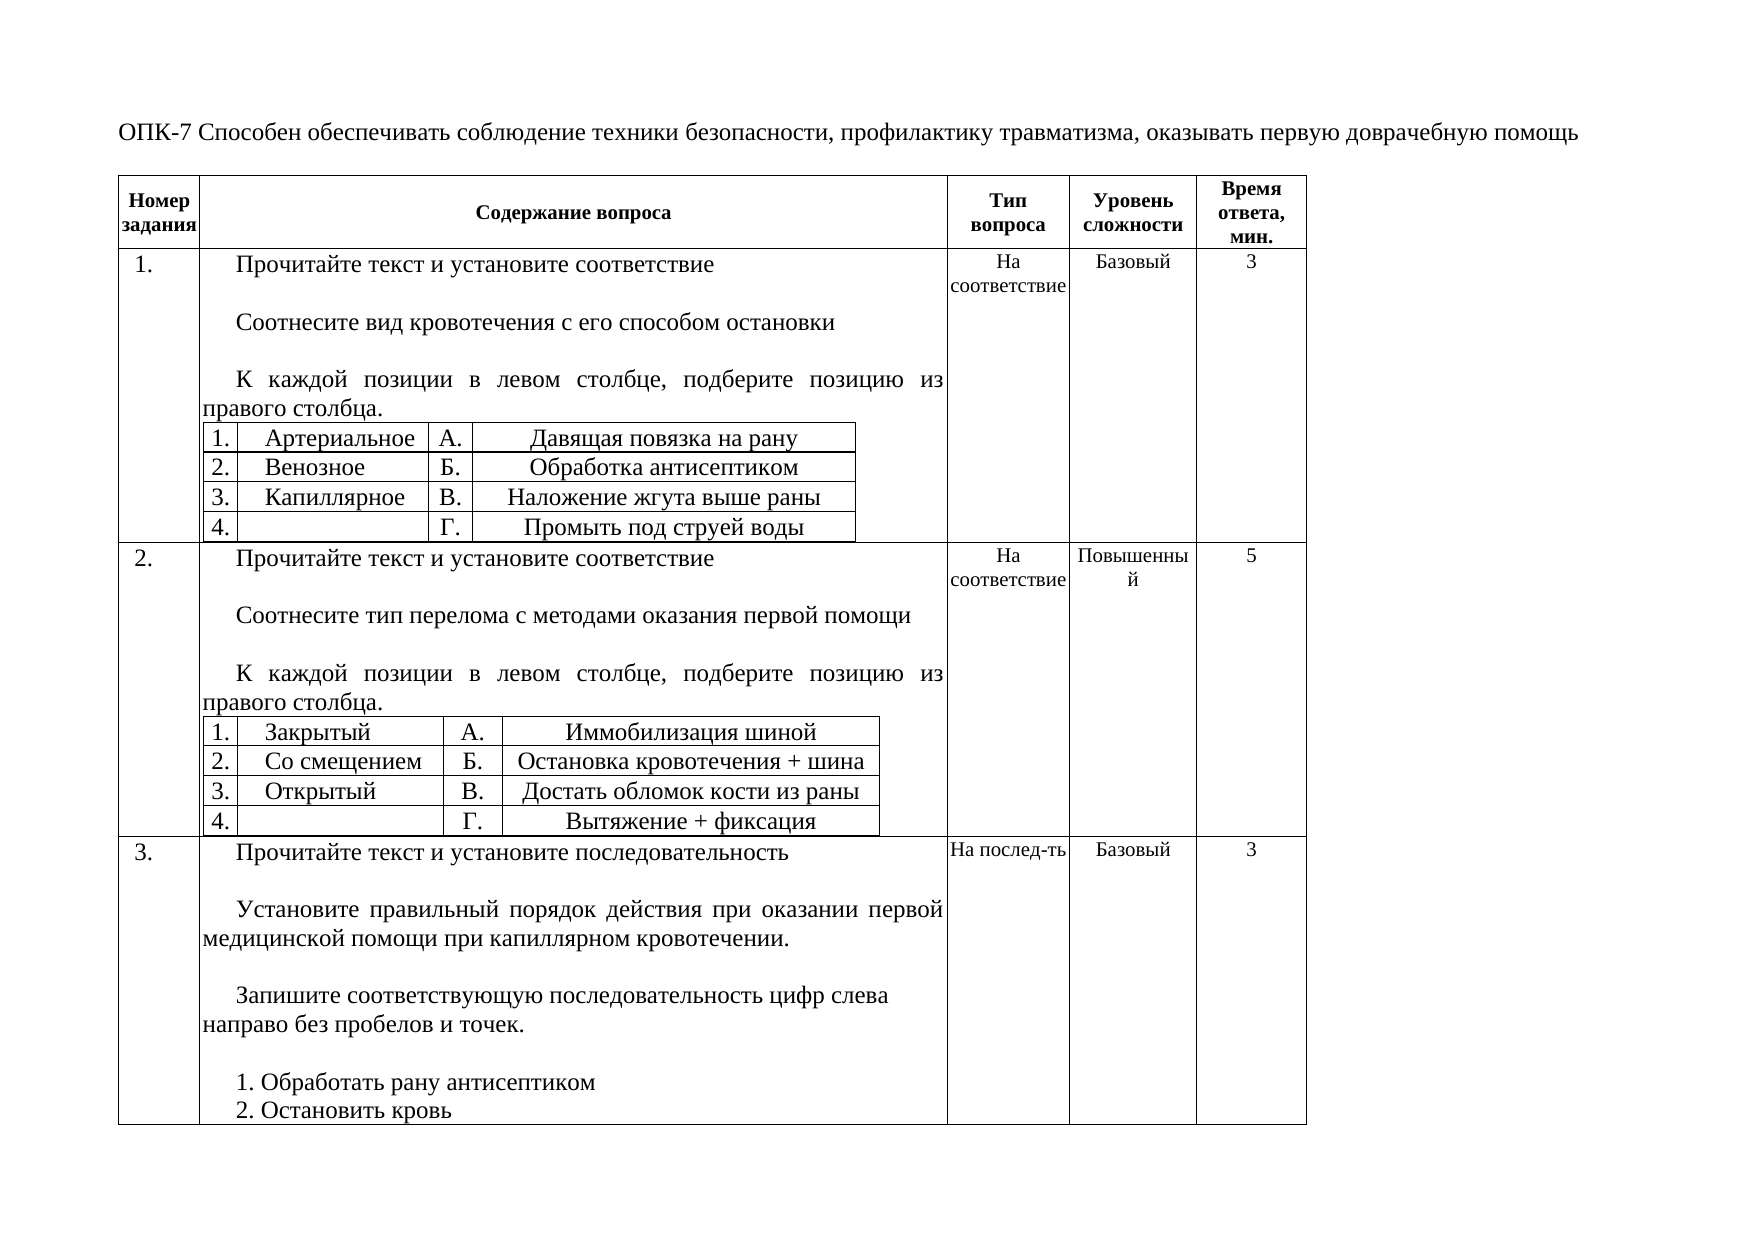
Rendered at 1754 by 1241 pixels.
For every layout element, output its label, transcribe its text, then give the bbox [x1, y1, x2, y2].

table_cell 3 [1197, 249, 1306, 542]
text ОПК-7 Способен обеспечивать соблюдение техники безопасности, профилактику травматизма, оказывать первую доврачебную помощь [118, 117, 1636, 146]
table_header Уровень сложности [1070, 176, 1196, 248]
table_cell 5 [1197, 543, 1306, 836]
table_cell На соответствие [948, 249, 1069, 542]
table_cell [119, 249, 199, 542]
table_cell Базовый [1070, 837, 1196, 1124]
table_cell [200, 837, 947, 1124]
table_cell На соответствие [948, 543, 1069, 836]
table_cell [119, 837, 199, 1124]
table_cell Базовый [1070, 249, 1196, 542]
table_cell 3 [1197, 837, 1306, 1124]
table_header Тип вопроса [948, 176, 1069, 248]
table_cell [119, 543, 199, 836]
table_header Содержание вопроса [200, 176, 947, 248]
table_header Время ответа, мин. [1197, 176, 1306, 248]
table_cell Прочитайте текст и установите соответствие Соотнесите вид кровотечения с его способом остановки К каждой позиции в левом столбце, подберите позицию из правого столбца. [200, 249, 947, 542]
table_header Номер задания [119, 176, 199, 248]
table_cell На послед-ть [948, 837, 1069, 1124]
table_cell Повышенный [1070, 543, 1196, 836]
table_cell Прочитайте текст и установите соответствие Соотнесите тип перелома с методами оказания первой помощи К каждой позиции в левом столбце, подберите позицию из правого столбца. [200, 543, 947, 836]
